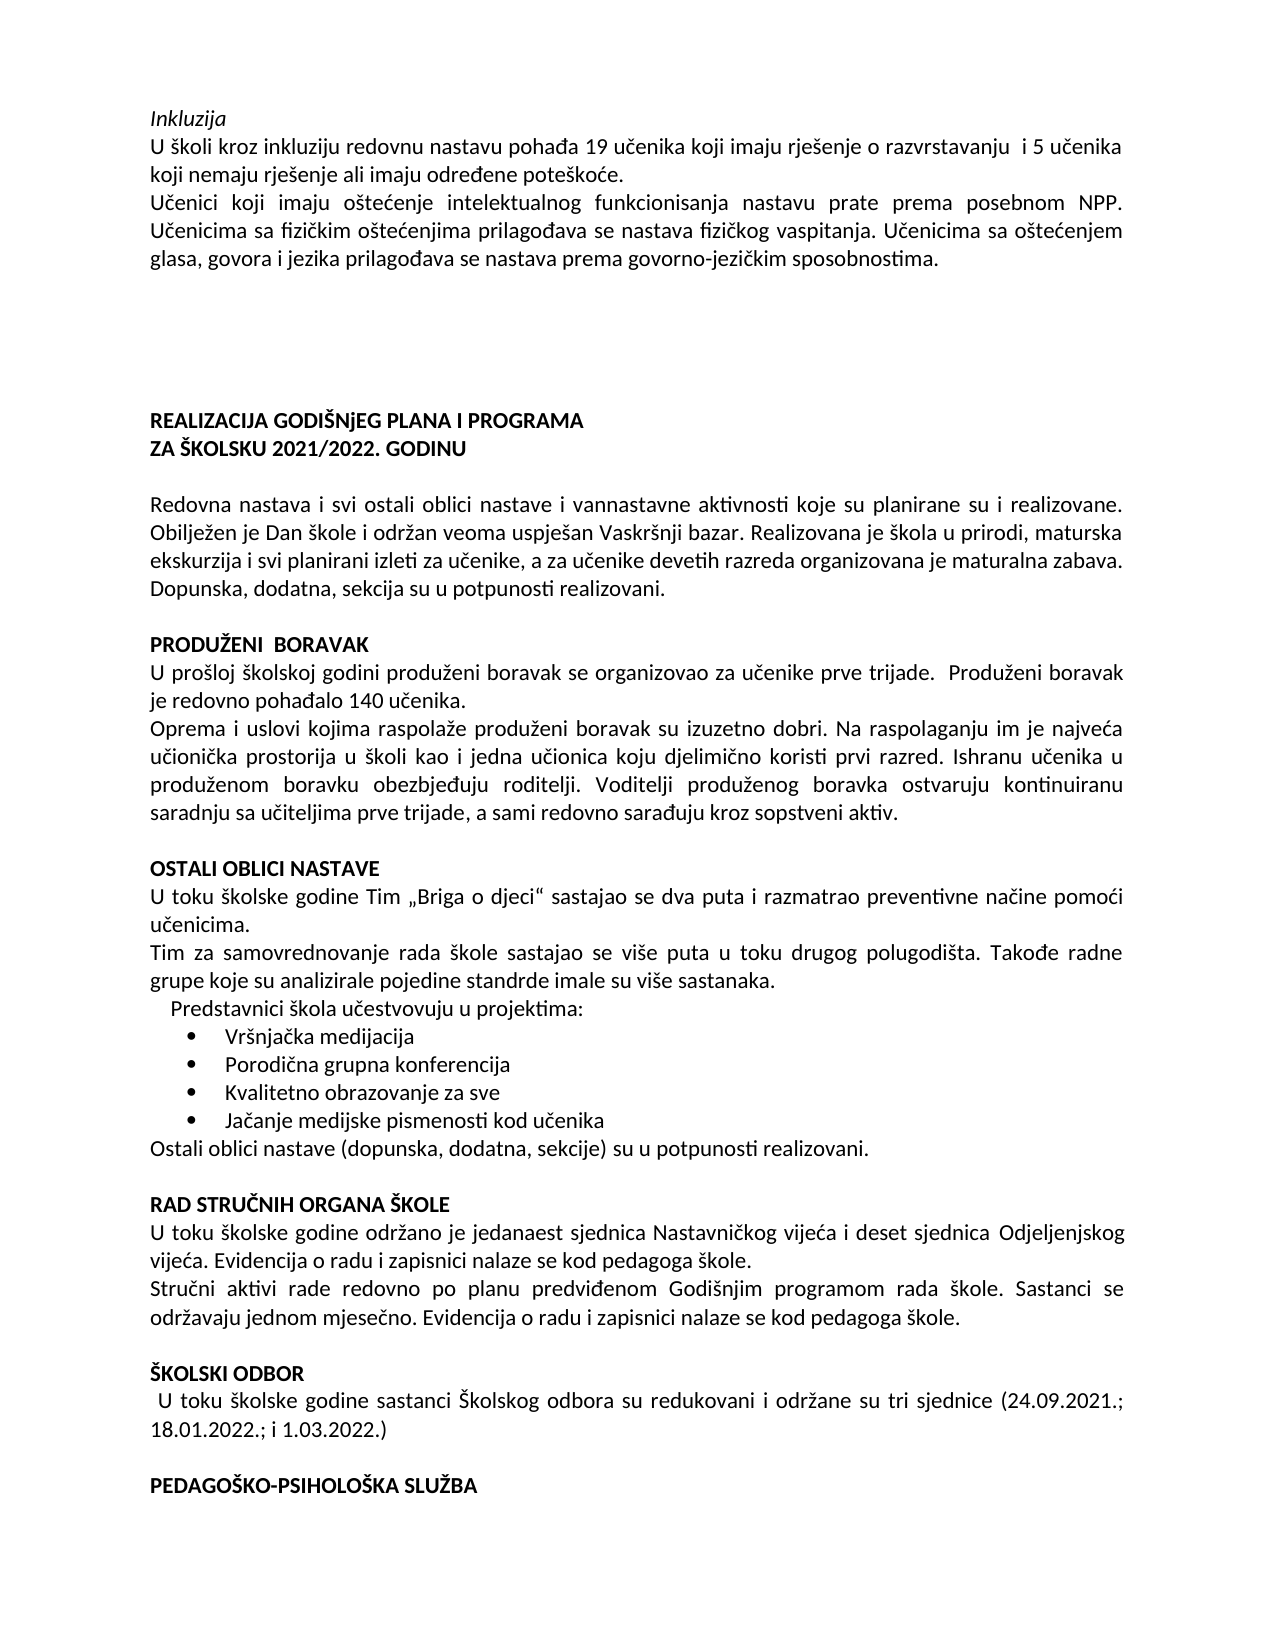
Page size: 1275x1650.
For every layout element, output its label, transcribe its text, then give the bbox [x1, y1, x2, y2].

text RAD STRUČNIH ORGANA ŠKOLE [150, 1191, 1125, 1218]
list Jačanje medijske pismenosti kod učenika [187, 1106, 1125, 1134]
text U toku školske godine održano je jedanaest sjednica Nastavničkog vijeća i deset sjednica Odjeljenjskog vijeća. Evidencija o radu i zapisnici nalaze se kod pedagoga škole. [150, 1218, 1125, 1274]
list Kvalitetno obrazovanje za sve [187, 1078, 1125, 1106]
subtitle REALIZACIJA GODIŠNjEG PLANA I PROGRAMA ZA ŠKOLSKU 2021/2022. GODINU [150, 406, 1125, 462]
text Tim za samovrednovanje rada škole sastajao se više puta u toku drugog polugodišta. Takođe radne grupe koje su analizirale pojedine standrde imale su više sastanaka. [150, 938, 1125, 994]
text U prošloj školskoj godini produženi boravak se organizovao za učenike prve trijade. Produženi boravak je redovno pohađalo 140 učenika. [150, 658, 1125, 714]
subtitle Inkluzija [150, 104, 1125, 132]
text U toku školske godine sastanci Školskog odbora su redukovani i održane su tri sjednice (24.09.2021.; 18.01.2022.; i 1.03.2022.) [150, 1387, 1125, 1443]
text PRODUŽENI BORAVAK [150, 630, 1125, 658]
text Stručni aktivi rade redovno po planu predviđenom Godišnjim programom rada škole. Sastanci se održavaju jednom mjesečno. Evidencija o radu i zapisnici nalaze se kod pedagoga škole. [150, 1274, 1125, 1331]
text ŠKOLSKI ODBOR [150, 1359, 1125, 1387]
text U školi kroz inkluziju redovnu nastavu pohađa 19 učenika koji imaju rješenje o razvrstavanju i 5 učenika koji nemaju rješenje ali imaju određene poteškoće. [150, 132, 1125, 188]
text Predstavnici škola učestvovuju u projektima: [150, 994, 1125, 1022]
text OSTALI OBLICI NASTAVE [150, 854, 1125, 882]
text Ostali oblici nastave (dopunska, dodatna, sekcije) su u potpunosti realizovani. [150, 1134, 1125, 1162]
text PEDAGOŠKO-PSIHOLOŠKA SLUŽBA [150, 1471, 1125, 1499]
text Učenici koji imaju oštećenje intelektualnog funkcionisanja nastavu prate prema posebnom NPP. Učenicima sa fizičkim oštećenjima prilagođava se nastava fizičkog vaspitanja. Učenicima sa oštećenjem glasa, govora i jezika prilagođava se nastava prema govorno-jezičkim sposobnostima. [150, 188, 1125, 272]
text Oprema i uslovi kojima raspolaže produženi boravak su izuzetno dobri. Na raspolaganju im je najveća učionička prostorija u školi kao i jedna učionica koju djelimično koristi prvi razred. Ishranu učenika u produženom boravku obezbjeđuju roditelji. Voditelji produženog boravka ostvaruju kontinuiranu saradnju sa učiteljima prve trijade, a sami redovno sarađuju kroz sopstveni aktiv. [150, 714, 1125, 826]
text U toku školske godine Tim „Briga o djeci“ sastajao se dva puta i razmatrao preventivne načine pomoći učenicima. [150, 882, 1125, 938]
list Porodična grupna konferencija [187, 1050, 1125, 1078]
text Redovna nastava i svi ostali oblici nastave i vannastavne aktivnosti koje su planirane su i realizovane. Obilježen je Dan škole i održan veoma uspješan Vaskršnji bazar. Realizovana je škola u prirodi, maturska ekskurzija i svi planirani izleti za učenike, a za učenike devetih razreda organizovana je maturalna zabava. Dopunska, dodatna, sekcija su u potpunosti realizovani. [150, 490, 1125, 602]
list Vršnjačka medijacija [187, 1022, 1125, 1050]
